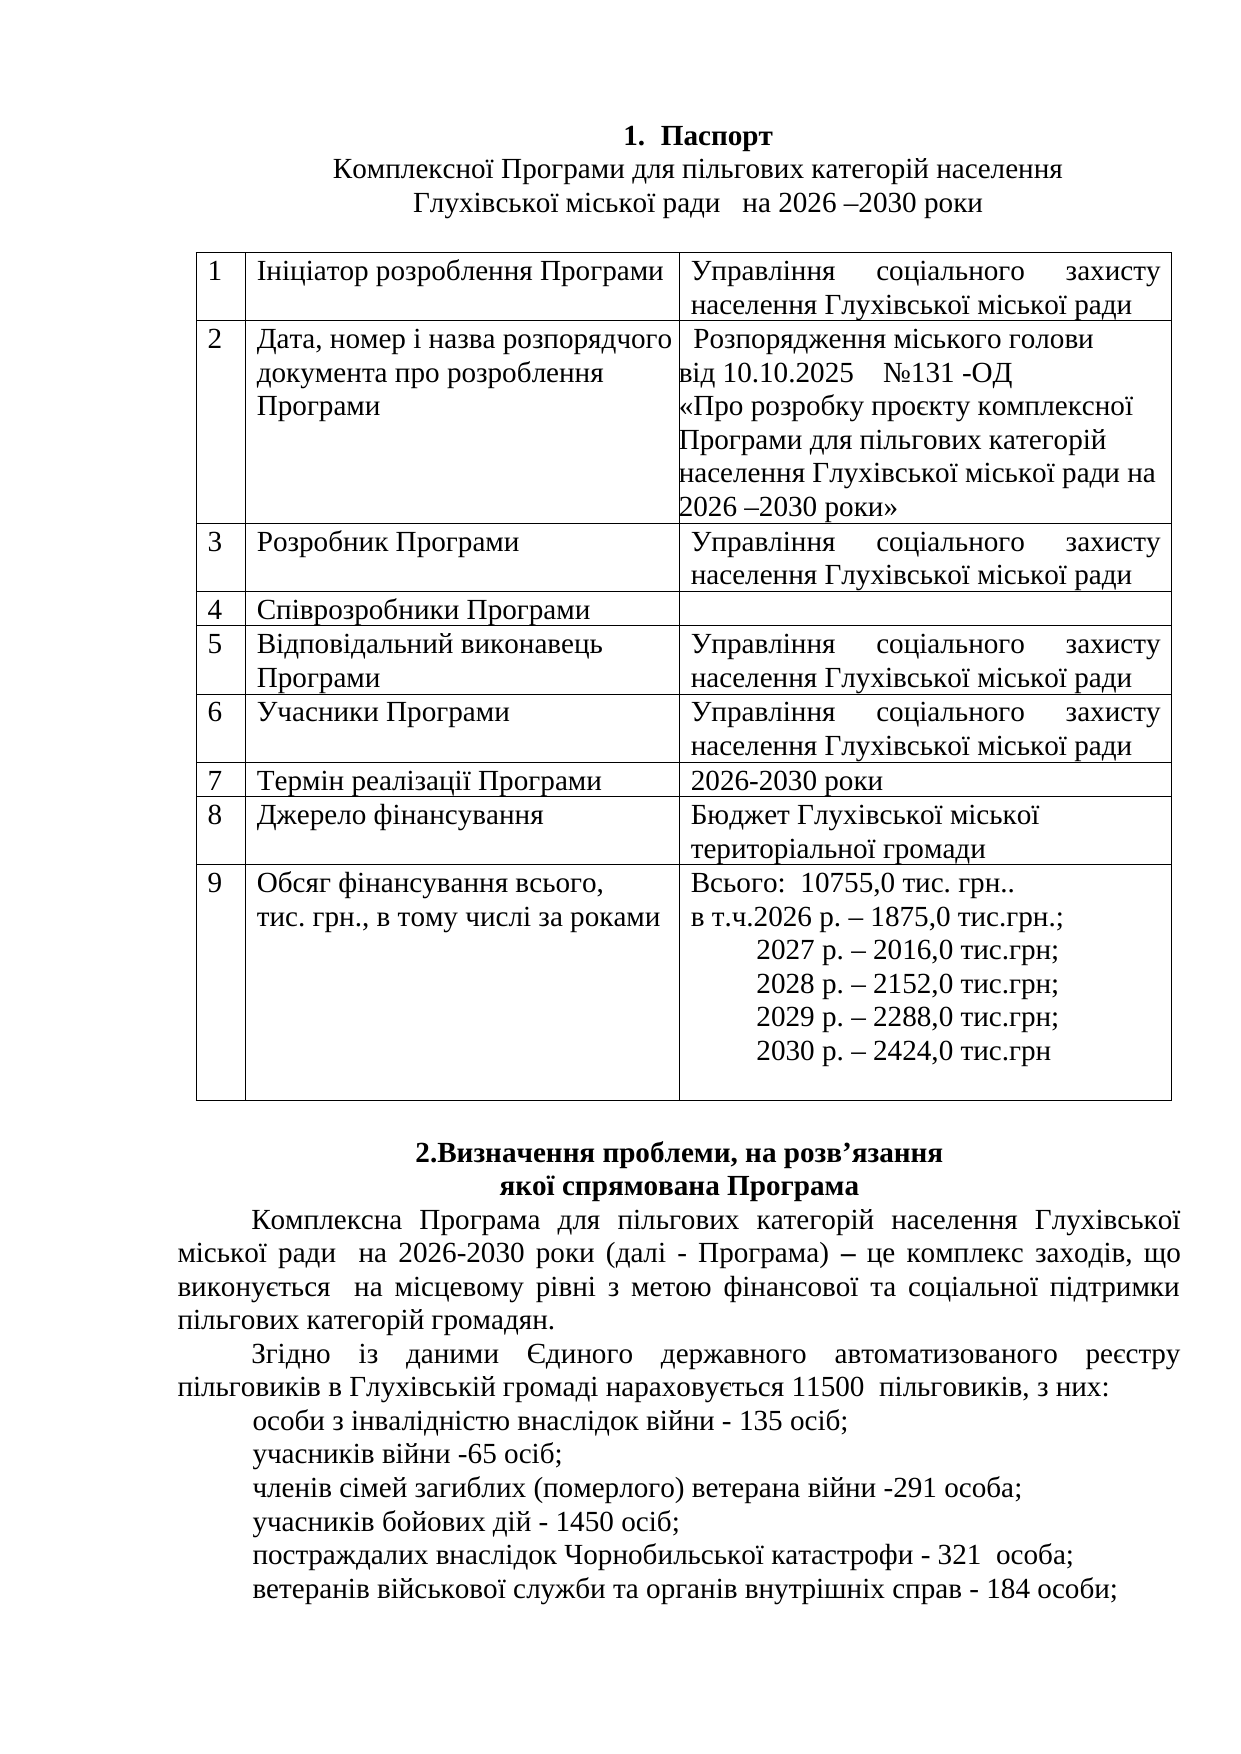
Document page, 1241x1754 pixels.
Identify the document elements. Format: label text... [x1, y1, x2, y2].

table_cell Розробник Програми [246, 524, 679, 591]
table_cell Термін реалізації Програми [246, 763, 679, 796]
table_cell Учасники Програми [246, 695, 679, 762]
text ветеранів військової служби та органів внутрішніх справ - 184 особи; [177, 1571, 1181, 1604]
text членів сімей загиблих (померлого) ветерана війни -291 особа; [177, 1470, 1181, 1504]
text якої спрямована Програма [177, 1168, 1181, 1202]
table_cell Відповідальний виконавець Програми [246, 626, 679, 693]
table_cell Управління соціального захисту населення Глухівської міської ради [680, 626, 1171, 693]
table_cell 3 [197, 524, 245, 591]
table_cell Управління соціального захисту населення Глухівської міської ради [680, 695, 1171, 762]
table_cell 6 [197, 695, 245, 762]
table_cell Обсяг фінансування всього, тис. грн., в тому числі за роками [246, 865, 679, 1100]
table_cell 8 [197, 797, 245, 864]
table_cell 5 [197, 626, 245, 693]
text учасників війни -65 осіб; [177, 1437, 1181, 1470]
table_header Ініціатор розроблення Програми [246, 253, 679, 320]
table_cell 9 [197, 865, 245, 1100]
text Згідно із даними Єдиного державного автоматизованого реєстру пільговиків в Глухівській громаді нараховується 11500 пільговиків, з них: [177, 1336, 1181, 1403]
table_cell 2 [197, 321, 245, 523]
table_cell Бюджет Глухівської міської територіальної громади [680, 797, 1171, 864]
text Комплексна Програма для пільгових категорій населення Глухівської міської ради на 2026-2030 роки (далі - Програма) – це комплекс заходів, що виконується на місцевому рівні з метою фінансової та соціальної підтримки пільгових категорій громадян. [177, 1202, 1181, 1336]
text Комплексної Програми для пільгових категорій населення [215, 152, 1181, 185]
text 2.Визначення проблеми, на розв’язання [177, 1135, 1181, 1168]
list Паспорт [215, 118, 1181, 152]
table_cell Розпорядження міського голови від 10.10.2025 №131 -ОД «Про розробку проєкту комплексної Програми для пільгових категорій населення Глухівської міської ради на 2026 –2030 роки» [680, 321, 1171, 523]
table_cell Управління соціального захисту населення Глухівської міської ради [680, 524, 1171, 591]
table_cell Джерело фінансування [246, 797, 679, 864]
table_cell Дата, номер і назва розпорядчого документа про розроблення Програми [246, 321, 679, 523]
table_cell 7 [197, 763, 245, 796]
table_cell Співрозробники Програми [246, 592, 679, 625]
table_header Управління соціального захисту населення Глухівської міської ради [680, 253, 1171, 320]
table_cell 2026-2030 роки [680, 763, 1171, 796]
text Глухівської міської ради на 2026 –2030 роки [215, 185, 1181, 219]
table_cell Всього: 10755,0 тис. грн.. в т.ч.2026 р. – 1875,0 тис.грн.; 2027 р. – 2016,0 тис.грн; 2028 р. – 2152,0 тис.грн; 2029 р. – 2288,0 тис.грн; 2030 р. – 2424,0 тис.грн [680, 865, 1171, 1100]
text постраждалих внаслідок Чорнобильської катастрофи - 321 особа; [177, 1537, 1181, 1571]
table_header 1 [197, 253, 245, 320]
text особи з інвалідністю внаслідок війни - 135 осіб; [177, 1403, 1181, 1437]
table_cell 4 [197, 592, 245, 625]
text учасників бойових дій - 1450 осіб; [177, 1504, 1181, 1537]
table_cell [680, 592, 1171, 625]
